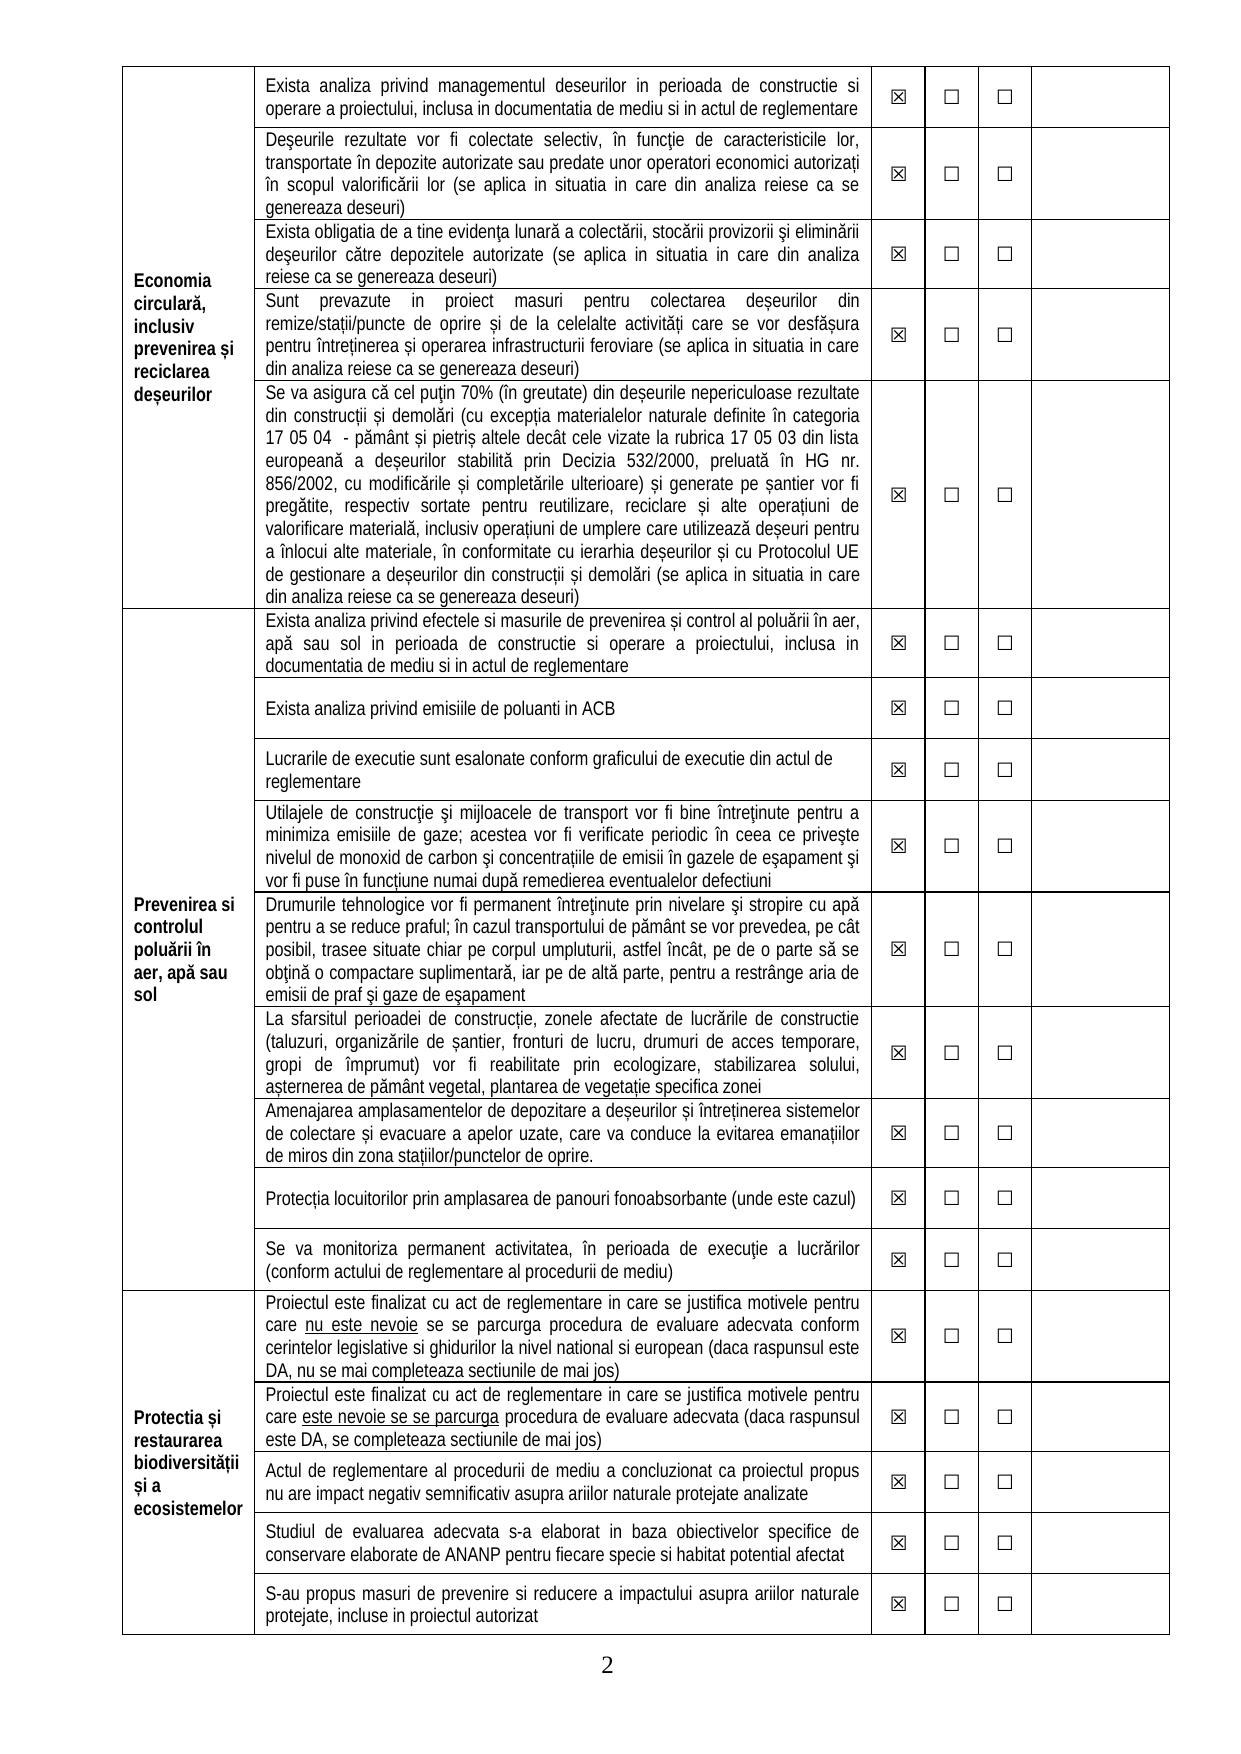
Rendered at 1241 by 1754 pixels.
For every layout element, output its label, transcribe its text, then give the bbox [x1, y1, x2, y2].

table_cell La sfarsitul perioadei de construcție, zonele afectate de lucrările de constructie (taluzuri, organizările de șantier, fronturi de lucru, drumuri de acces temporare, gropi de împrumut) vor fi reabilitate prin ecologizare, stabilizarea solului, așternerea de pământ vegetal, plantarea de vegetație specifica zonei [255, 1007, 871, 1098]
table_cell Studiul de evaluarea adecvata s-a elaborat in baza obiectivelor specifice de conservare elaborate de ANANP pentru fiecare specie si habitat potential afectat [255, 1513, 871, 1573]
table_cell [1032, 67, 1169, 127]
table_cell [1032, 1099, 1169, 1167]
table_cell [1032, 1452, 1169, 1512]
table_cell [1032, 381, 1169, 608]
table_cell [1032, 1513, 1169, 1573]
table_cell Proiectul este finalizat cu act de reglementare in care se justifica motivele pentru care este nevoie se se parcurga procedura de evaluare adecvata (daca raspunsul este DA, se completeaza sectiunile de mai jos) [255, 1383, 871, 1451]
table_cell Proiectul este finalizat cu act de reglementare in care se justifica motivele pentru care nu este nevoie se se parcurga procedura de evaluare adecvata conform cerintelor legislative si ghidurilor la nivel national si european (daca raspunsul este DA, nu se mai completeaza sectiunile de mai jos) [255, 1291, 871, 1381]
table_cell Exista analiza privind efectele si masurile de prevenirea și control al poluării în aer, apă sau sol in perioada de constructie si operare a proiectului, inclusa in documentatia de mediu si in actul de reglementare [255, 609, 871, 677]
table_cell [1032, 1007, 1169, 1098]
table_cell [1032, 1291, 1169, 1381]
table_cell Sunt prevazute in proiect masuri pentru colectarea deșeurilor din remize/stații/puncte de oprire și de la celelalte activități care se vor desfășura pentru întreținerea și operarea infrastructurii feroviare (se aplica in situatia in care din analiza reiese ca se genereaza deseuri) [255, 289, 871, 380]
table_cell [1032, 128, 1169, 219]
table_cell Drumurile tehnologice vor fi permanent întreţinute prin nivelare şi stropire cu apă pentru a se reduce praful; în cazul transportului de pământ se vor prevedea, pe cât posibil, trasee situate chiar pe corpul umpluturii, astfel încât, pe de o parte să se obţină o compactare suplimentară, iar pe de altă parte, pentru a restrânge aria de emisii de praf şi gaze de eşapament [255, 893, 871, 1006]
table_cell Prevenirea si controlul poluării în aer, apă sau sol [123, 609, 254, 1289]
table_cell Economia circulară, inclusiv prevenirea și reciclarea deșeurilor [123, 67, 254, 608]
table_cell S-au propus masuri de prevenire si reducere a impactului asupra ariilor naturale protejate, incluse in proiectul autorizat [255, 1574, 871, 1634]
table_cell Protectia și restaurarea biodiversității și a ecosistemelor [123, 1291, 254, 1634]
table_cell [1032, 678, 1169, 738]
table_cell Deşeurile rezultate vor fi colectate selectiv, în funcţie de caracteristicile lor, transportate în depozite autorizate sau predate unor operatori economici autorizați în scopul valorificării lor (se aplica in situatia in care din analiza reiese ca se genereaza deseuri) [255, 128, 871, 219]
table_cell [1032, 1383, 1169, 1451]
table_cell [1032, 1229, 1169, 1289]
table_cell [1032, 893, 1169, 1006]
table_cell Exista analiza privind emisiile de poluanti in ACB [255, 678, 871, 738]
table_cell Se va asigura că cel puţin 70% (în greutate) din deșeurile nepericuloase rezultate din construcții și demolări (cu excepția materialelor naturale definite în categoria 17 05 04 - pământ și pietriș altele decât cele vizate la rubrica 17 05 03 din lista europeană a deșeurilor stabilită prin Decizia 532/2000, preluată în HG nr. 856/2002, cu modificările și completările ulterioare) și generate pe șantier vor fi pregătite, respectiv sortate pentru reutilizare, reciclare și alte operațiuni de valorificare materială, inclusiv operațiuni de umplere care utilizează deșeuri pentru a înlocui alte materiale, în conformitate cu ierarhia deșeurilor și cu Protocolul UE de gestionare a deșeurilor din construcții și demolări (se aplica in situatia in care din analiza reiese ca se genereaza deseuri) [255, 381, 871, 608]
table_cell Amenajarea amplasamentelor de depozitare a deșeurilor și întreținerea sistemelor de colectare și evacuare a apelor uzate, care va conduce la evitarea emanațiilor de miros din zona stațiilor/punctelor de oprire. [255, 1099, 871, 1167]
table_cell Utilajele de construcţie şi mijloacele de transport vor fi bine întreţinute pentru a minimiza emisiile de gaze; acestea vor fi verificate periodic în ceea ce priveşte nivelul de monoxid de carbon şi concentrațiile de emisii în gazele de eşapament şi vor fi puse în funcțiune numai după remedierea eventualelor defectiuni [255, 801, 871, 891]
table_cell Protecția locuitorilor prin amplasarea de panouri fonoabsorbante (unde este cazul) [255, 1168, 871, 1228]
table_cell [1032, 220, 1169, 288]
table_cell [1032, 609, 1169, 677]
table_cell Exista obligatia de a tine evidenţa lunară a colectării, stocării provizorii şi eliminării deşeurilor către depozitele autorizate (se aplica in situatia in care din analiza reiese ca se genereaza deseuri) [255, 220, 871, 288]
table_cell Se va monitoriza permanent activitatea, în perioada de execuţie a lucrărilor (conform actului de reglementare al procedurii de mediu) [255, 1229, 871, 1289]
table_cell [1032, 801, 1169, 891]
table_cell [1032, 289, 1169, 380]
table_cell Exista analiza privind managementul deseurilor in perioada de constructie si operare a proiectului, inclusa in documentatia de mediu si in actul de reglementare [255, 67, 871, 127]
table_cell Lucrarile de executie sunt esalonate conform graficului de executie din actul de reglementare [255, 739, 871, 799]
table_cell [1032, 739, 1169, 799]
table_cell [1032, 1168, 1169, 1228]
table_cell [1032, 1574, 1169, 1634]
table_cell Actul de reglementare al procedurii de mediu a concluzionat ca proiectul propus nu are impact negativ semnificativ asupra ariilor naturale protejate analizate [255, 1452, 871, 1512]
